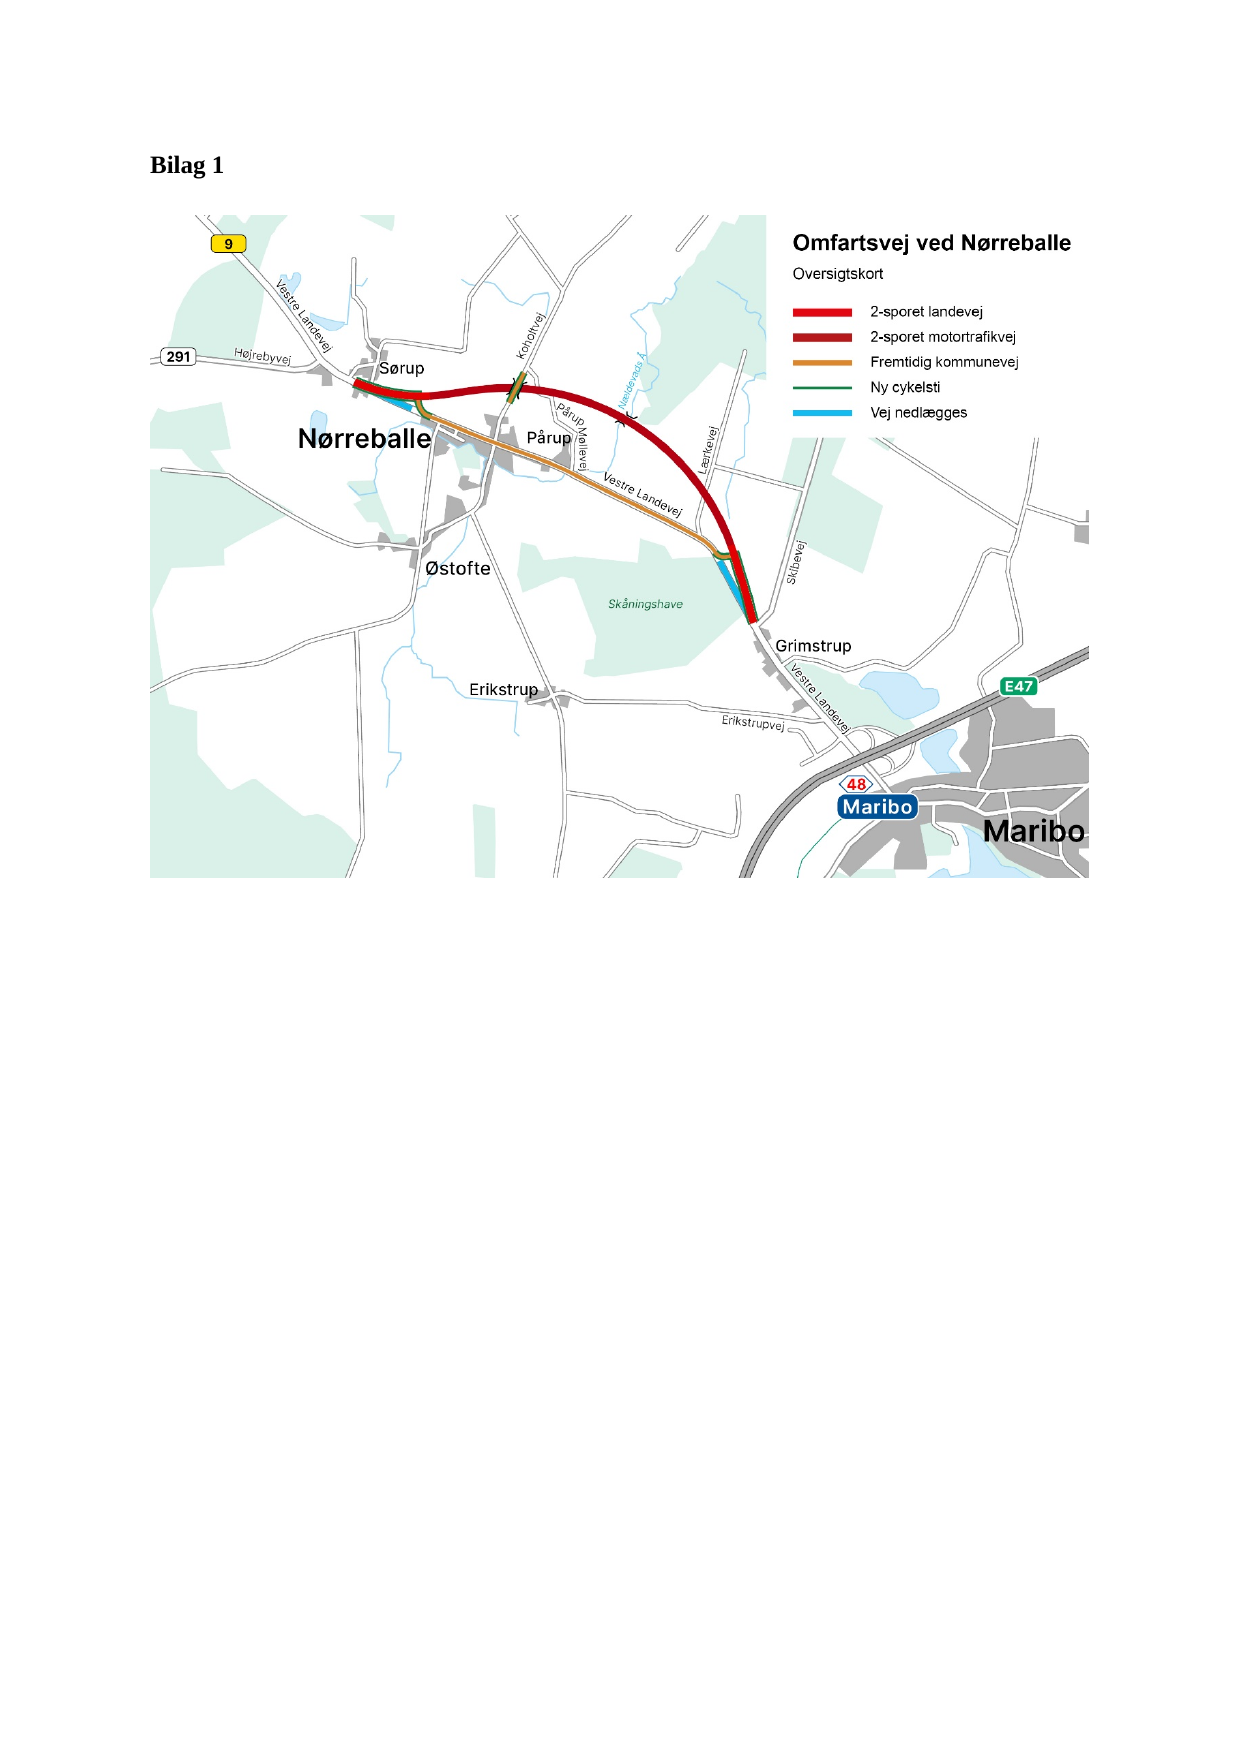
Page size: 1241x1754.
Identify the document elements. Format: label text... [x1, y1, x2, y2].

picture [150, 215, 1089, 878]
text Bilag 1 [150, 150, 1090, 179]
